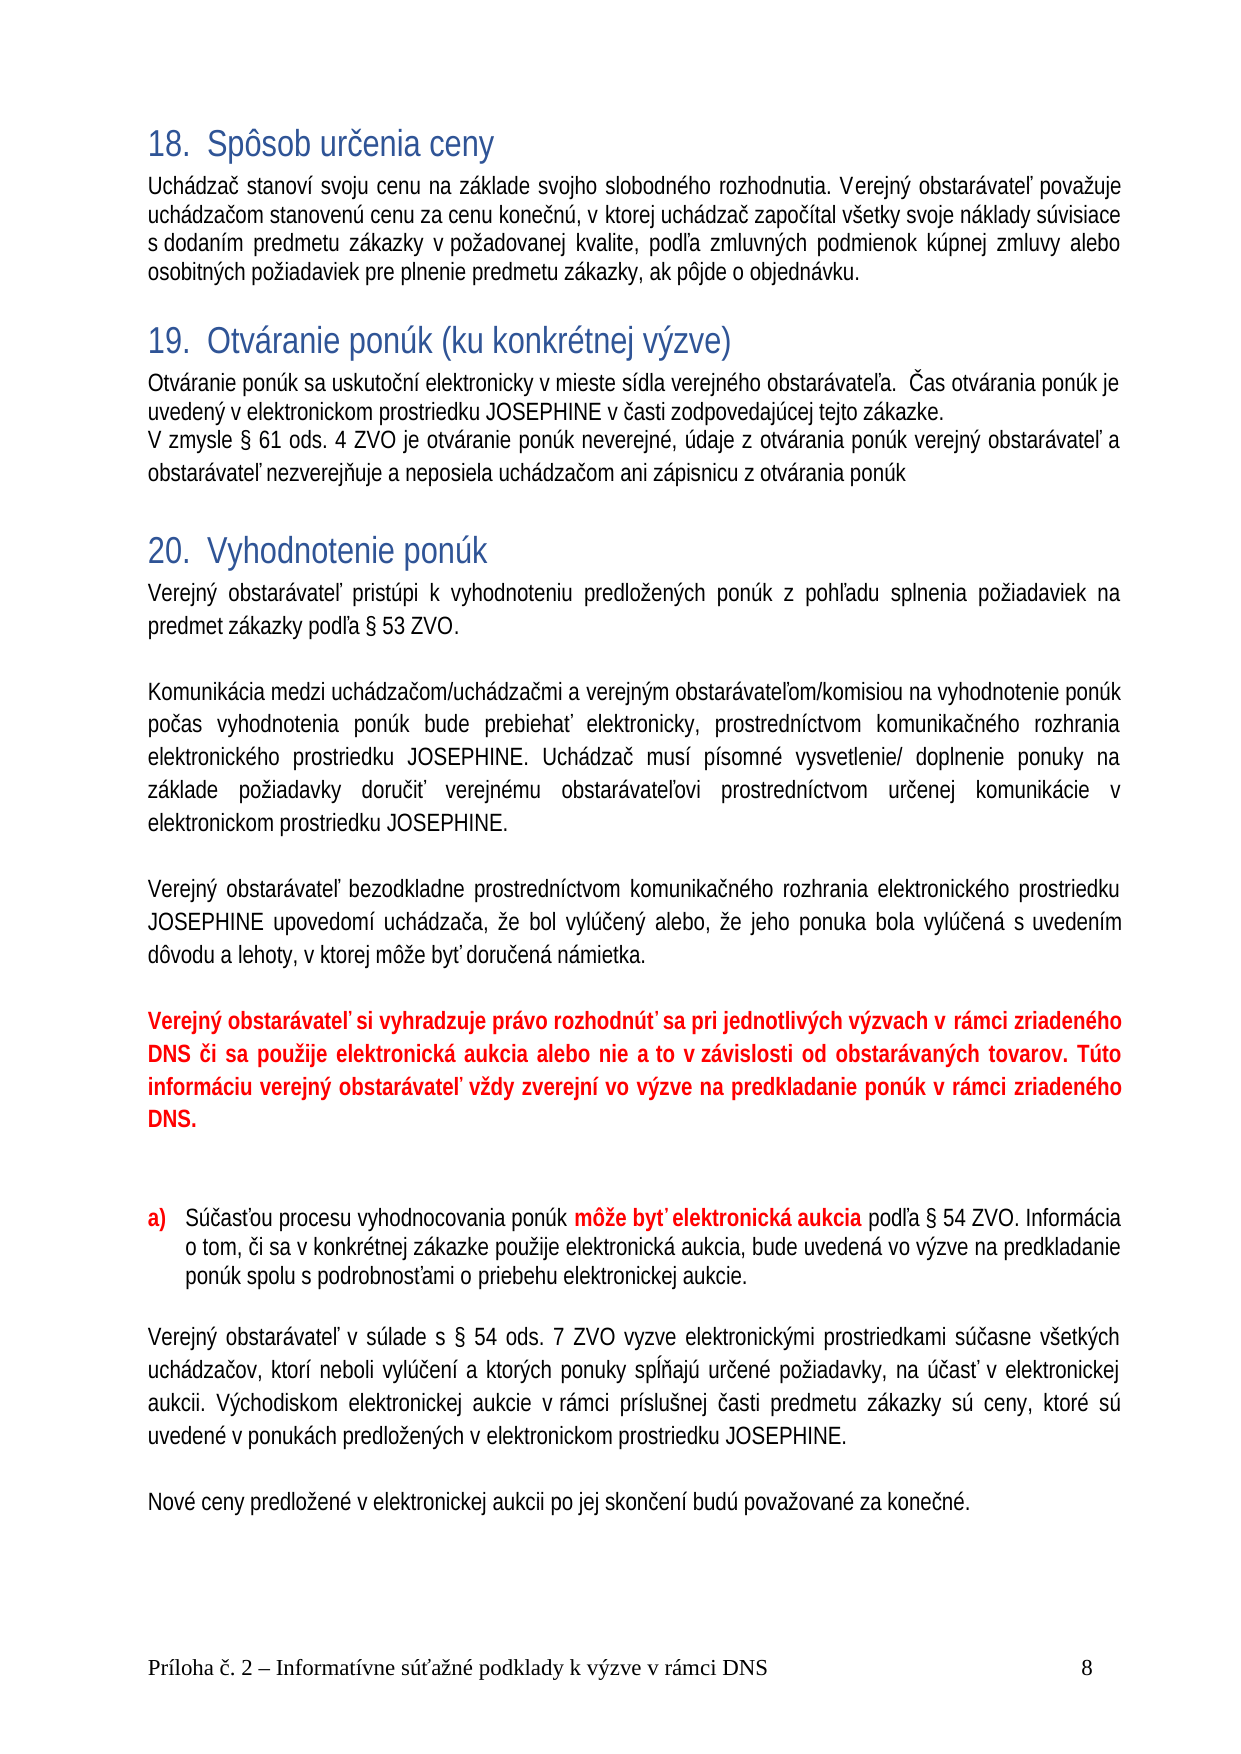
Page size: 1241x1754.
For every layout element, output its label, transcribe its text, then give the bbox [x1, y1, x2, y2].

list Verejný obstarávateľ si vyhradzuje právo rozhodnúť sa pri jednotlivých výzvach v rámci zriadeného DNS či sa použije elektronická aukcia alebo nie a to v závislosti od obstarávaných tovarov. Túto informáciu verejný obstarávateľ vždy zverejní vo výzve na predkladanie ponúk v rámci zriadeného DNS. [148, 1006, 1122, 1133]
subtitle Otváranie ponúk (ku konkrétnej výzve) [148, 319, 1122, 362]
subtitle Spôsob určenia ceny [148, 122, 1122, 165]
text Nové ceny predložené v elektronickej aukcii po jej skončení budú považované za konečné. [148, 1487, 1122, 1515]
text V zmysle § 61 ods. 4 ZVO je otváranie ponúk neverejné, údaje z otvárania ponúk verejný obstarávateľ a obstarávateľ nezverejňuje a neposiela uchádzačom ani zápisnicu z otvárania ponúk [148, 425, 1122, 487]
list Verejný obstarávateľ bezodkladne prostredníctvom komunikačného rozhrania elektronického prostriedku JOSEPHINE upovedomí uchádzača, že bol vylúčený alebo, že jeho ponuka bola vylúčená s uvedením dôvodu a lehoty, v ktorej môže byť doručená námietka. [148, 874, 1122, 968]
subtitle Vyhodnotenie ponúk [148, 528, 1122, 571]
text Otváranie ponúk sa uskutoční elektronicky v mieste sídla verejného obstarávateľa. Čas otvárania ponúk je uvedený v elektronickom prostriedku JOSEPHINE v časti zodpovedajúcej tejto zákazke. [148, 368, 1122, 425]
list Súčasťou procesu vyhodnocovania ponúk môže byť elektronická aukcia podľa § 54 ZVO. Informácia o tom, či sa v konkrétnej zákazke použije elektronická aukcia, bude uvedená vo výzve na predkladanie ponúk spolu s podrobnosťami o priebehu elektronickej aukcie. [148, 1203, 1122, 1289]
text Verejný obstarávateľ v súlade s § 54 ods. 7 ZVO vyzve elektronickými prostriedkami súčasne všetkých uchádzačov, ktorí neboli vylúčení a ktorých ponuky spĺňajú určené požiadavky, na účasť v elektronickej aukcii. Východiskom elektronickej aukcie v rámci príslušnej časti predmetu zákazky sú ceny, ktoré sú uvedené v ponukách predložených v elektronickom prostriedku JOSEPHINE. [148, 1322, 1122, 1449]
list Verejný obstarávateľ pristúpi k vyhodnoteniu predložených ponúk z pohľadu splnenia požiadaviek na predmet zákazky podľa § 53 ZVO. [148, 578, 1122, 639]
list Komunikácia medzi uchádzačom/uchádzačmi a verejným obstarávateľom/komisiou na vyhodnotenie ponúk počas vyhodnotenia ponúk bude prebiehať elektronicky, prostredníctvom komunikačného rozhrania elektronického prostriedku JOSEPHINE. Uchádzač musí písomné vysvetlenie/ doplnenie ponuky na základe požiadavky doručiť verejnému obstarávateľovi prostredníctvom určenej komunikácie v elektronickom prostriedku JOSEPHINE. [148, 676, 1122, 837]
text Uchádzač stanoví svoju cenu na základe svojho slobodného rozhodnutia. Verejný obstarávateľ považuje uchádzačom stanovenú cenu za cenu konečnú, v ktorej uchádzač započítal všetky svoje náklady súvisiace s dodaním predmetu zákazky v požadovanej kvalite, podľa zmluvných podmienok kúpnej zmluvy alebo osobitných požiadaviek pre plnenie predmetu zákazky, ak pôjde o objednávku. [148, 171, 1122, 286]
